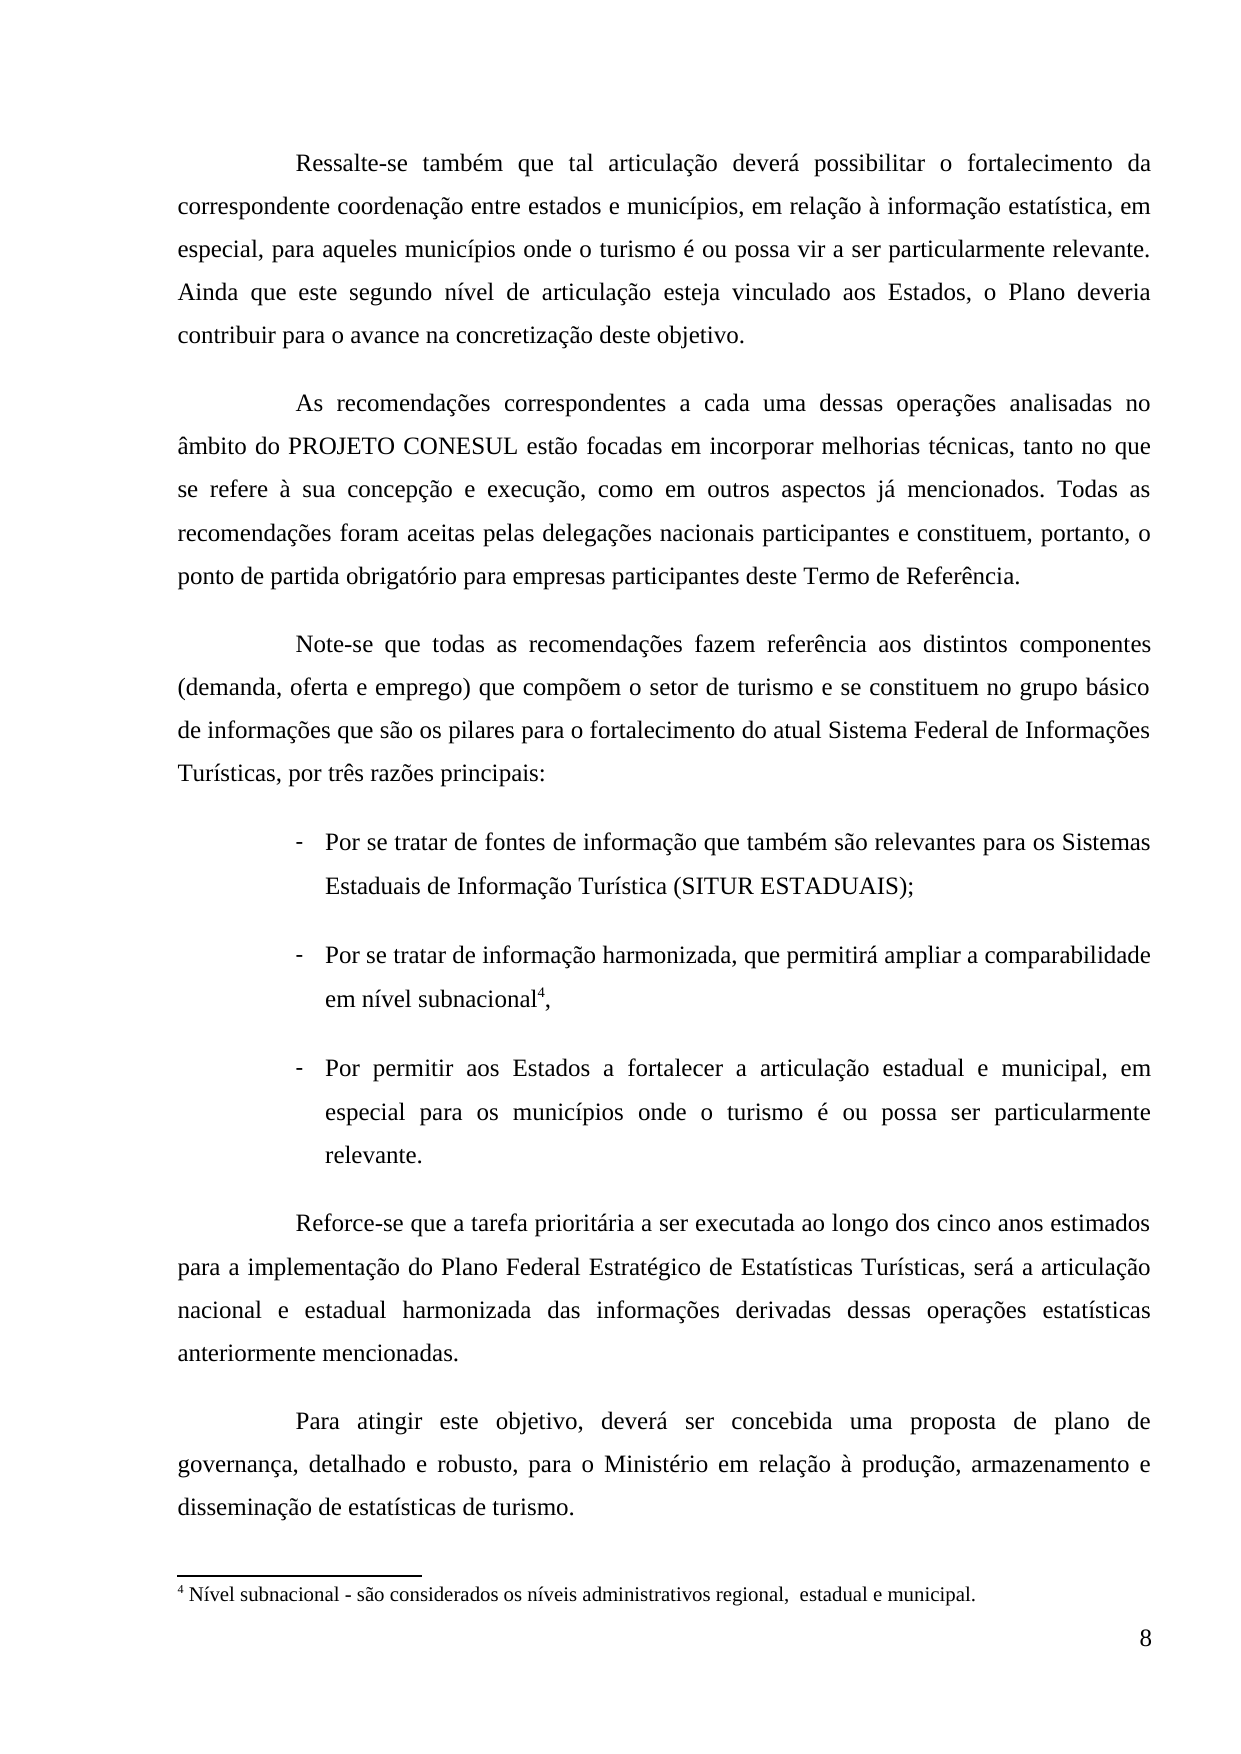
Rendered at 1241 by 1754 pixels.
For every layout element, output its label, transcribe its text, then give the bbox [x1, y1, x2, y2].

list Por se tratar de informação harmonizada, que permitirá ampliar a comparabilidade em nível subnacional, [295, 939, 1152, 1013]
list Note-se que todas as recomendações fazem referência aos distintos componentes (demanda, oferta e emprego) que compõem o setor de turismo e se constituem no grupo básico de informações que são os pilares para o fortalecimento do atual Sistema Federal de Informações Turísticas, por três razões principais: [177, 629, 1152, 787]
list Por permitir aos Estados a fortalecer a articulação estadual e municipal, em especial para os municípios onde o turismo é ou possa ser particularmente relevante. [295, 1052, 1152, 1169]
list Para atingir este objetivo, deverá ser concebida uma proposta de plano de governança, detalhado e robusto, para o Ministério em relação à produção, armazenamento e disseminação de estatísticas de turismo. [177, 1406, 1152, 1521]
list Por se tratar de fontes de informação que também são relevantes para os Sistemas Estaduais de Informação Turística (SITUR ESTADUAIS); [295, 826, 1152, 900]
list Reforce-se que a tarefa prioritária a ser executada ao longo dos cinco anos estimados para a implementação do Plano Federal Estratégico de Estatísticas Turísticas, será a articulação nacional e estadual harmonizada das informações derivadas dessas operações estatísticas anteriormente mencionadas. [177, 1208, 1152, 1367]
list As recomendações correspondentes a cada uma dessas operações analisadas no âmbito do PROJETO CONESUL estão focadas em incorporar melhorias técnicas, tanto no que se refere à sua concepção e execução, como em outros aspectos já mencionados. Todas as recomendações foram aceitas pelas delegações nacionais participantes e constituem, portanto, o ponto de partida obrigatório para empresas participantes deste Termo de Referência. [177, 388, 1152, 589]
list Ressalte-se também que tal articulação deverá possibilitar o fortalecimento da correspondente coordenação entre estados e municípios, em relação à informação estatística, em especial, para aqueles municípios onde o turismo é ou possa vir a ser particularmente relevante. Ainda que este segundo nível de articulação esteja vinculado aos Estados, o Plano deveria contribuir para o avance na concretização deste objetivo. [177, 148, 1152, 349]
